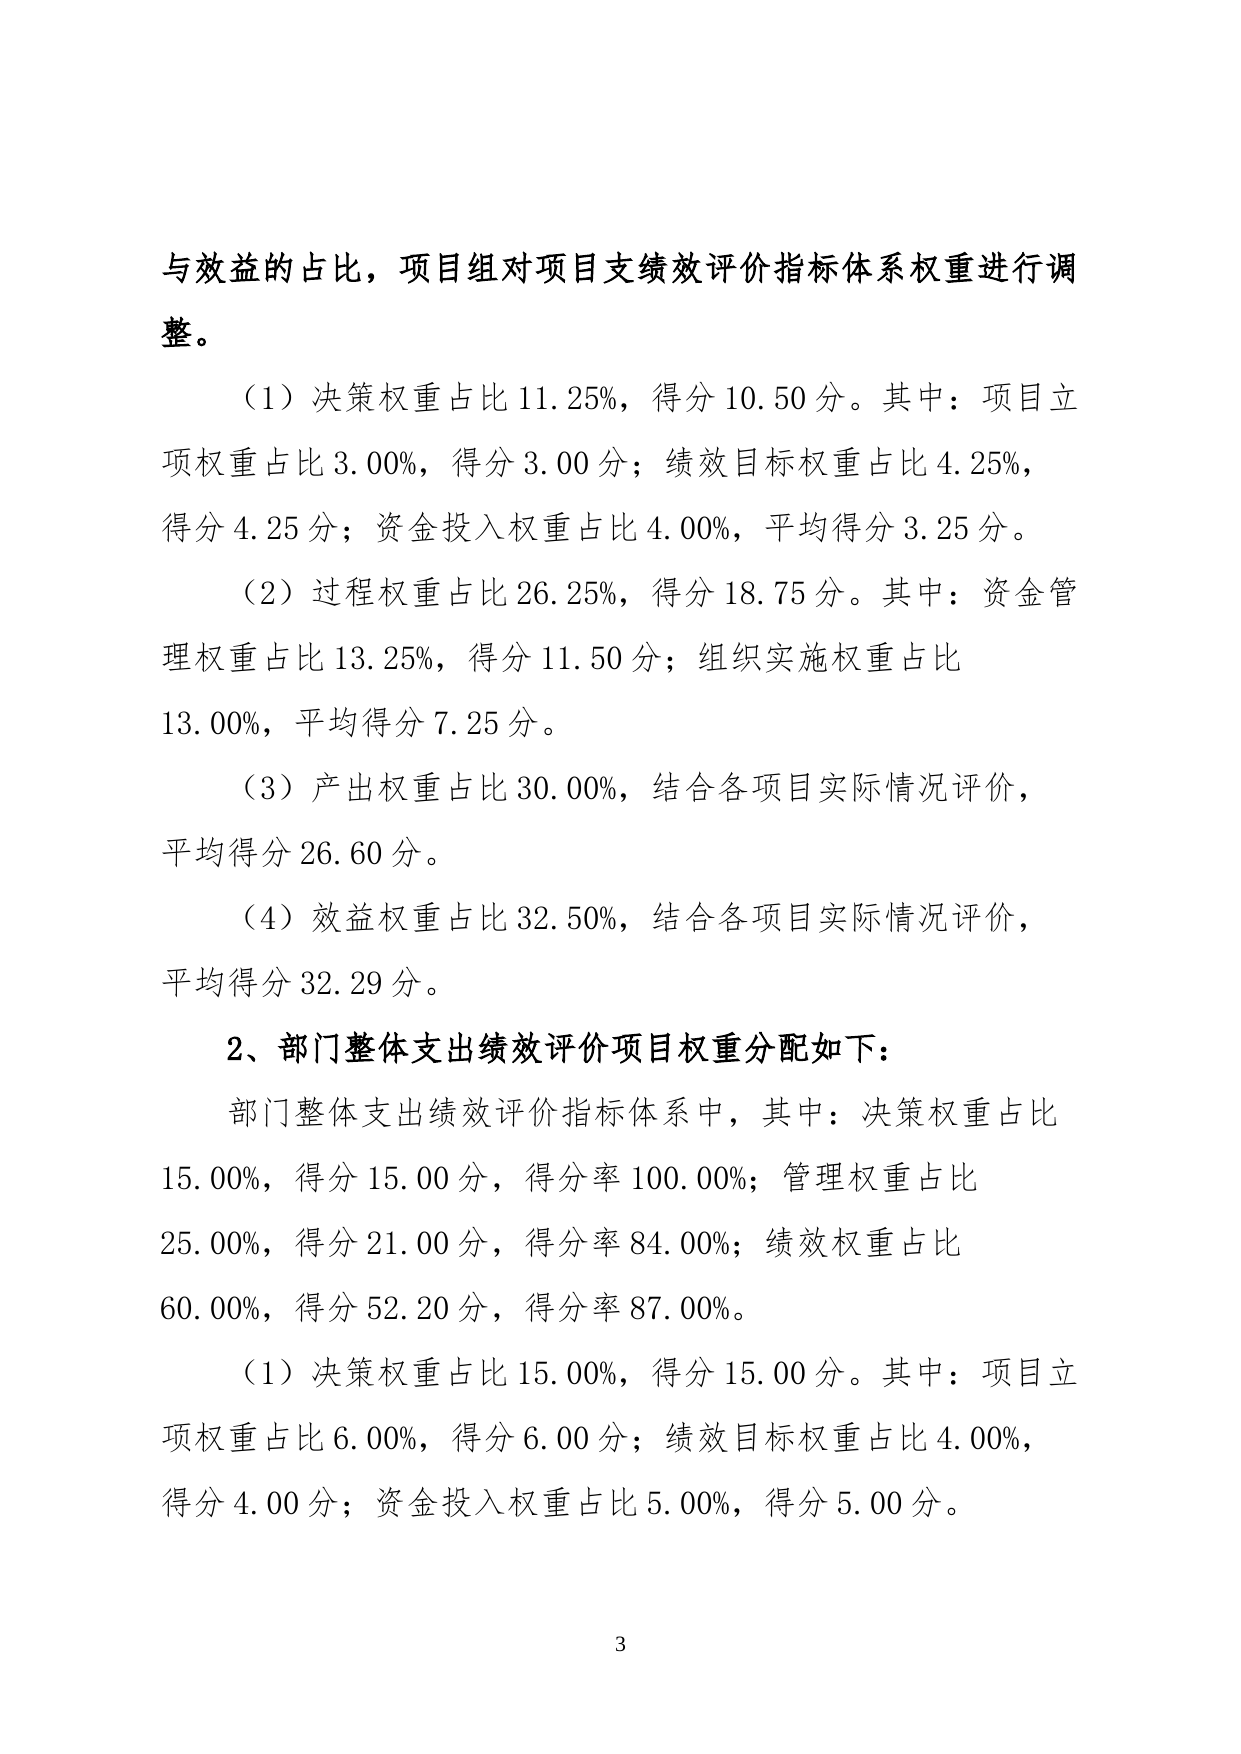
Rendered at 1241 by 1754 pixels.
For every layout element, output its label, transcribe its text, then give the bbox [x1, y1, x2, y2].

text （1）决策权重占比15.00%，得分15.00分。其中：项目立项权重占比6.00%，得分6.00分；绩效目标权重占比4.00%，得分4.00分；资金投入权重占比5.00%，得分5.00分。 [159, 1338, 1081, 1533]
text （1）决策权重占比11.25%，得分10.50分。其中：项目立项权重占比3.00%，得分3.00分；绩效目标权重占比4.25%，得分4.25分；资金投入权重占比4.00%，平均得分3.25分。 [159, 363, 1081, 558]
text 2、部门整体支出绩效评价项目权重分配如下： [159, 1013, 1081, 1078]
text （2）过程权重占比26.25%，得分18.75分。其中：资金管理权重占比13.25%，得分11.50分；组织实施权重占比13.00%，平均得分7.25分。 [159, 558, 1081, 753]
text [159, 233, 1081, 363]
text 部门整体支出绩效评价指标体系中，其中：决策权重占比15.00%，得分15.00分，得分率100.00%；管理权重占比25.00%，得分21.00分，得分率84.00%；绩效权重占比60.00%，得分52.20分，得分率87.00%。 [159, 1078, 1081, 1338]
text （3）产出权重占比30.00%，结合各项目实际情况评价，平均得分26.60分。 [159, 753, 1081, 883]
text （4）效益权重占比32.50%，结合各项目实际情况评价，平均得分32.29分。 [159, 883, 1081, 1013]
